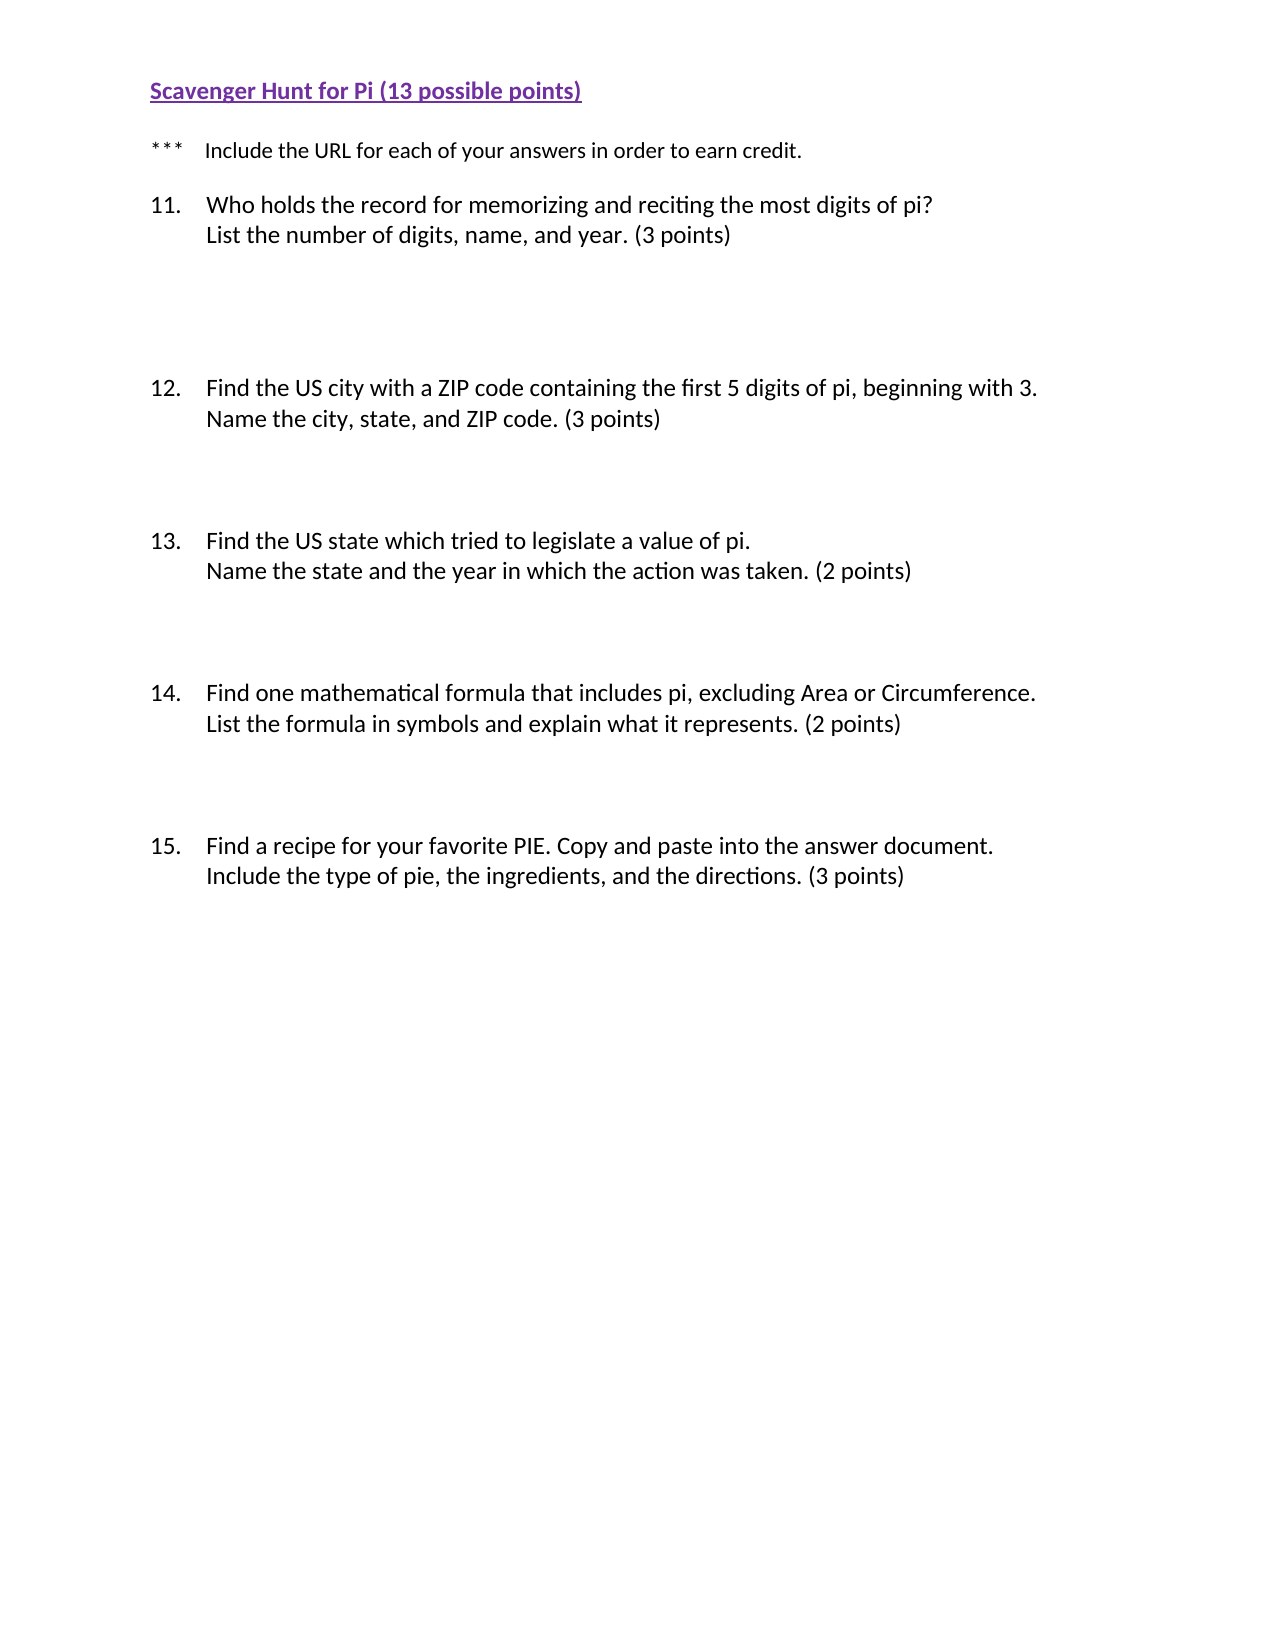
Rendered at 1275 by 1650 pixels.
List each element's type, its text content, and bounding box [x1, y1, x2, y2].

list Name the state and the year in which the action was taken. (2 points) [187, 555, 1125, 586]
list List the number of digits, name, and year. (3 points) [206, 219, 1125, 250]
list Who holds the record for memorizing and reciting the most digits of pi? [150, 189, 1125, 219]
list Find the US state which tried to legislate a value of pi. [150, 525, 1125, 555]
text *** Include the URL for each of your answers in order to earn credit. [150, 136, 1125, 164]
list Find one mathematical formula that includes pi, excluding Area or Circumference. [150, 677, 1144, 708]
list Find the US city with a ZIP code containing the first 5 digits of pi, beginning with 3. [150, 372, 1125, 403]
list List the formula in symbols and explain what it represents. (2 points) [206, 708, 1144, 738]
list Include the type of pie, the ingredients, and the directions. (3 points) [206, 861, 1125, 891]
list Name the city, state, and ZIP code. (3 points) [206, 403, 1125, 433]
text Scavenger Hunt for Pi (13 possible points) [150, 75, 1125, 106]
list Find a recipe for your favorite PIE. Copy and paste into the answer document. [150, 830, 1125, 861]
